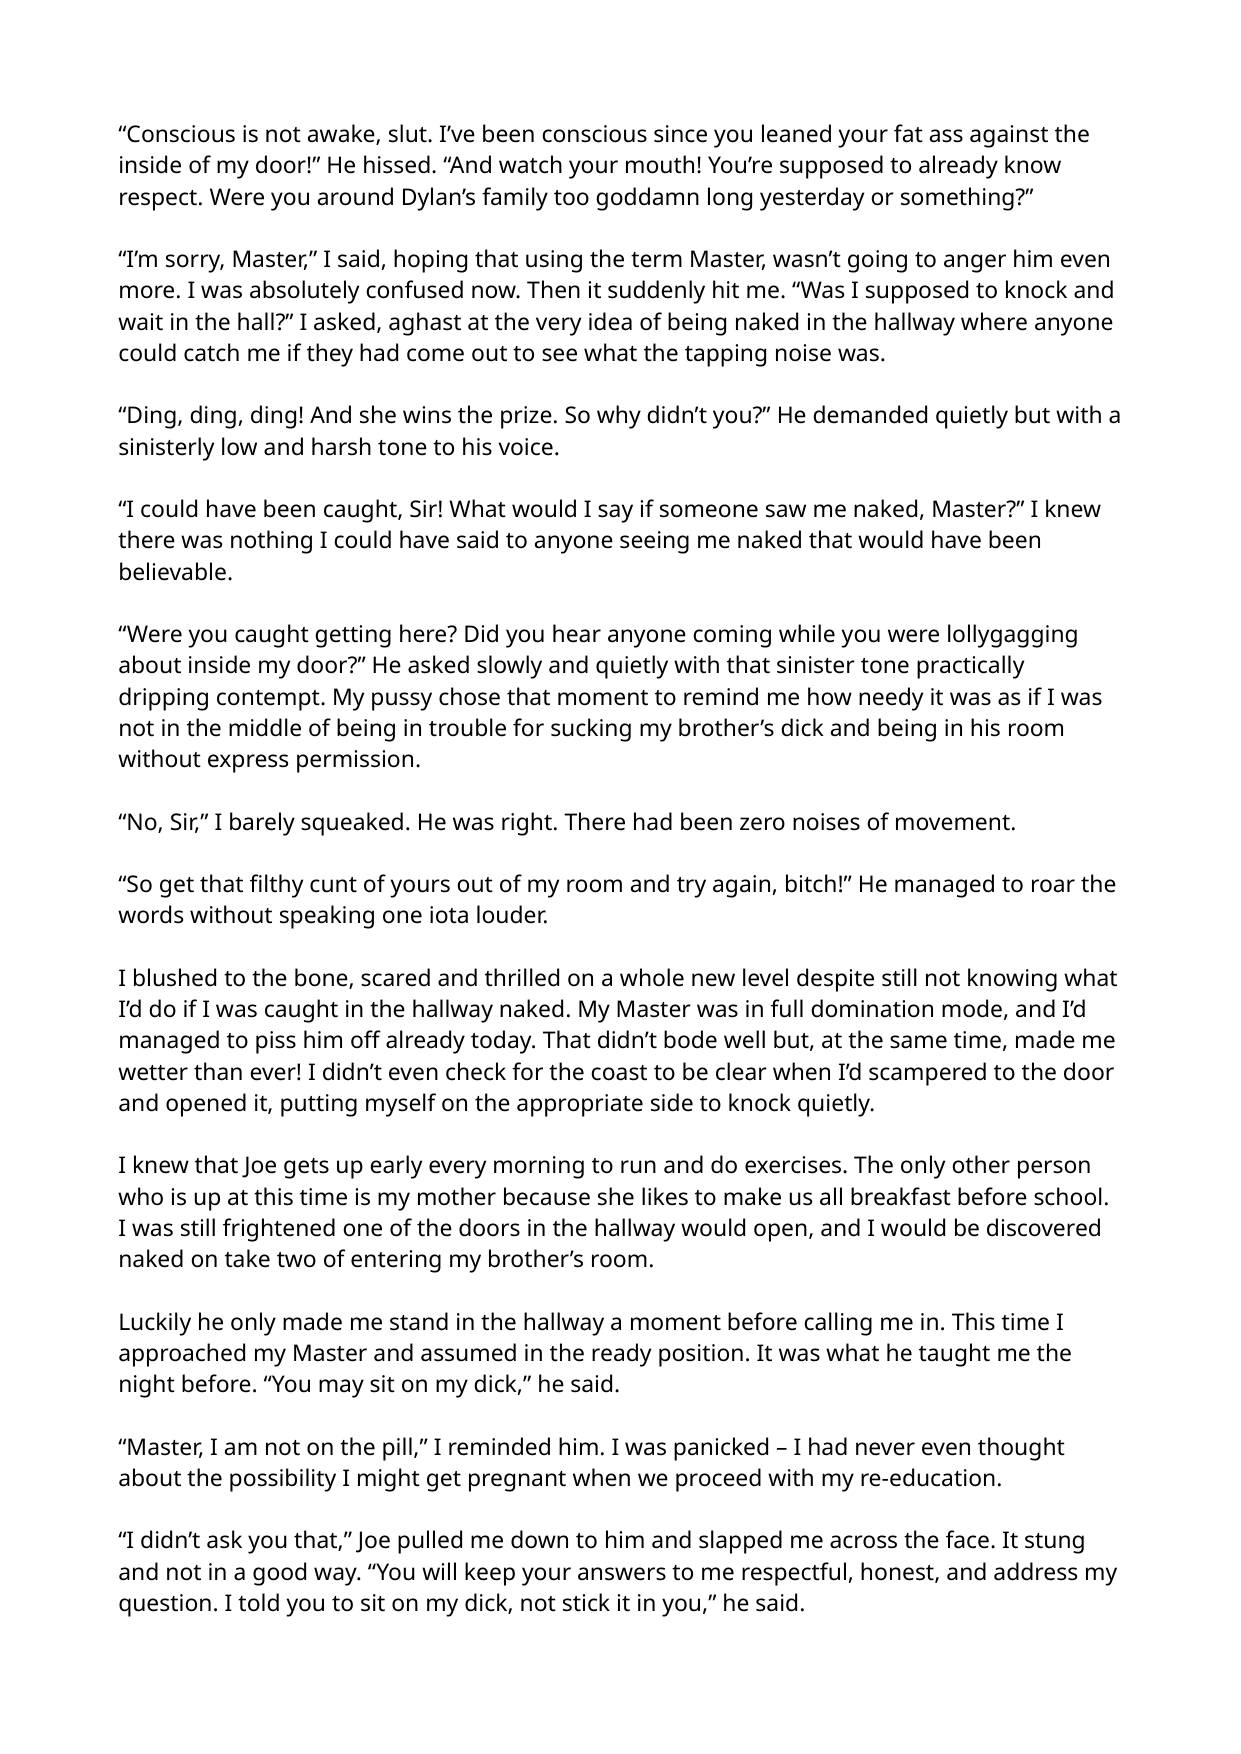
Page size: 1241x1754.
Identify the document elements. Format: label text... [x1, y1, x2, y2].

text “I’m sorry, Master,” I said, hoping that using the term Master, wasn’t going to anger him even more. I was absolutely confused now. Then it suddenly hit me. “Was I supposed to knock and wait in the hall?” I asked, aghast at the very idea of being naked in the hallway where anyone could catch me if they had come out to see what the tapping noise was. [118, 243, 1122, 368]
text I blushed to the bone, scared and thrilled on a whole new level despite still not knowing what I’d do if I was caught in the hallway naked. My Master was in full domination mode, and I’d managed to piss him off already today. That didn’t bode well but, at the same time, made me wetter than ever! I didn’t even check for the coast to be clear when I’d scampered to the door and opened it, putting myself on the appropriate side to knock quietly. [118, 962, 1122, 1118]
text “Conscious is not awake, slut. I’ve been conscious since you leaned your fat ass against the inside of my door!” He hissed. “And watch your mouth! You’re supposed to already know respect. Were you around Dylan’s family too goddamn long yesterday or something?” [118, 118, 1122, 212]
text “I didn’t ask you that,” Joe pulled me down to him and slapped me across the face. It stung and not in a good way. “You will keep your answers to me respectful, honest, and address my question. I told you to sit on my dick, not stick it in you,” he said. [118, 1524, 1122, 1618]
text “Master, I am not on the pill,” I reminded him. I was panicked – I had never even thought about the possibility I might get pregnant when we proceed with my re-education. [118, 1431, 1122, 1493]
text “Were you caught getting here? Did you hear anyone coming while you were lollygagging about inside my door?” He asked slowly and quietly with that sinister tone practically dripping contempt. My pussy chose that moment to remind me how needy it was as if I was not in the middle of being in trouble for sucking my brother’s dick and being in his room without express permission. [118, 618, 1122, 774]
text Luckily he only made me stand in the hallway a moment before calling me in. This time I approached my Master and assumed in the ready position. It was what he taught me the night before. “You may sit on my dick,” he said. [118, 1306, 1122, 1399]
text “Ding, ding, ding! And she wins the prize. So why didn’t you?” He demanded quietly but with a sinisterly low and harsh tone to his voice. [118, 399, 1122, 462]
text “I could have been caught, Sir! What would I say if someone saw me naked, Master?” I knew there was nothing I could have said to anyone seeing me naked that would have been believable. [118, 493, 1122, 587]
text I knew that Joe gets up early every morning to run and do exercises. The only other person who is up at this time is my mother because she likes to make us all breakfast before school. I was still frightened one of the doors in the hallway would open, and I would be discovered naked on take two of entering my brother’s room. [118, 1149, 1122, 1274]
text “No, Sir,” I barely squeaked. He was right. There had been zero noises of movement. [118, 806, 1122, 837]
text “So get that filthy cunt of yours out of my room and try again, bitch!” He managed to roar the words without speaking one iota louder. [118, 868, 1122, 931]
